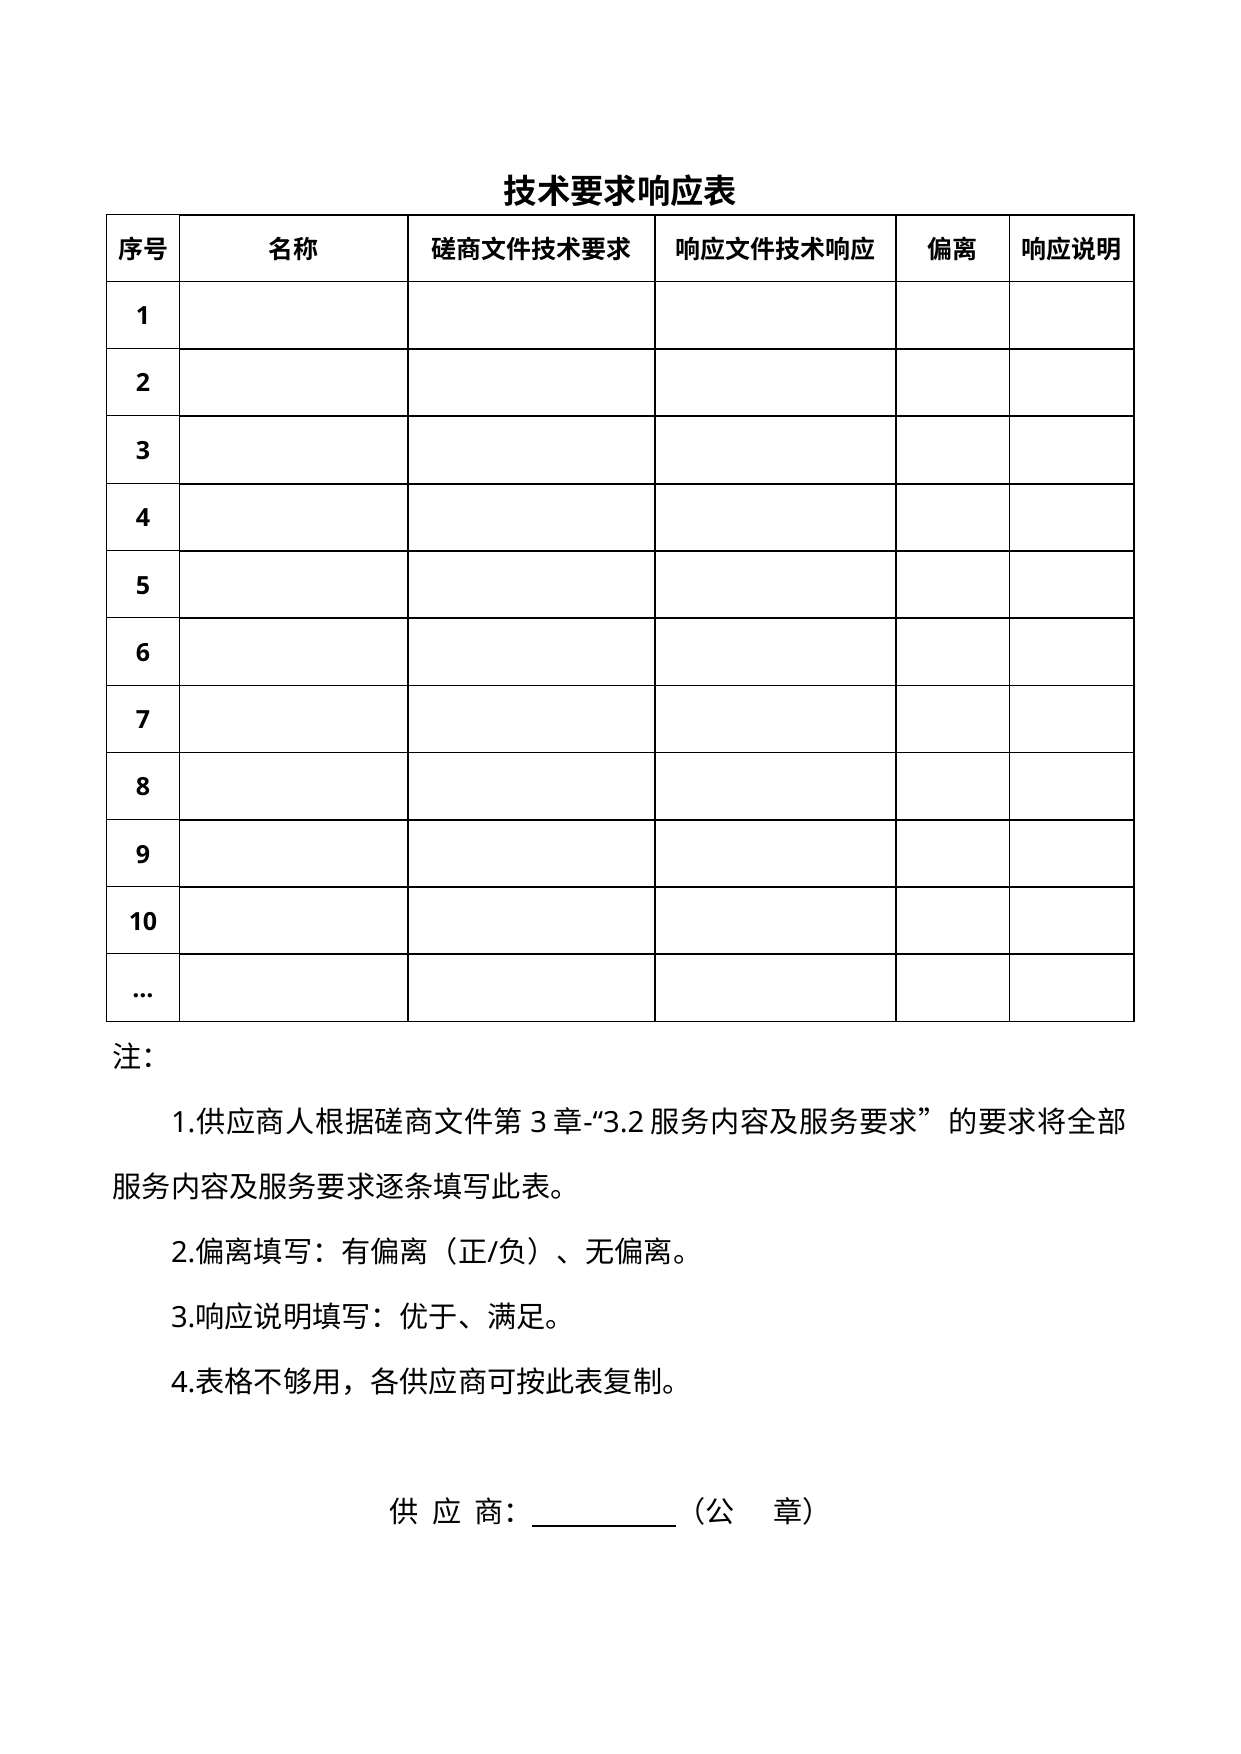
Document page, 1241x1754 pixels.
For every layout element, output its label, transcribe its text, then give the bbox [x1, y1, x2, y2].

table_cell [180, 686, 407, 752]
text 1.供应商人根据磋商文件第3章-“3.2服务内容及服务要求”的要求将全部服务内容及服务要求逐条填写此表。 [112, 1087, 1128, 1217]
table_cell [897, 888, 1009, 953]
table_cell [180, 888, 407, 953]
text 3.响应说明填写：优于、满足。 [112, 1282, 1128, 1347]
table_header 名称 [180, 216, 407, 281]
table_cell [1010, 753, 1133, 819]
table_cell [409, 619, 654, 684]
table_cell [656, 821, 895, 886]
table_cell [897, 821, 1009, 886]
table_cell [180, 282, 407, 348]
table_cell [1010, 552, 1133, 617]
table_cell [656, 955, 895, 1021]
table_cell [656, 686, 895, 752]
table_cell [1010, 821, 1133, 886]
table_cell 4 [107, 484, 179, 550]
table_cell 10 [107, 887, 179, 953]
table_cell 2 [107, 349, 179, 415]
table_cell [897, 619, 1009, 684]
table_cell [656, 485, 895, 550]
table_cell 8 [107, 753, 179, 819]
table_cell [656, 282, 895, 348]
table_cell [409, 821, 654, 886]
table_cell [1010, 485, 1133, 550]
text 技术要求响应表 [112, 162, 1128, 214]
text 2.偏离填写：有偏离（正/负）、无偏离。 [112, 1217, 1128, 1282]
text 4.表格不够用，各供应商可按此表复制。 [112, 1347, 1128, 1412]
table_cell [656, 753, 895, 819]
table_cell 5 [107, 551, 179, 617]
table_cell [656, 888, 895, 953]
table_cell [409, 282, 654, 348]
table_cell [1010, 350, 1133, 415]
table_cell [897, 955, 1009, 1021]
table_cell [656, 552, 895, 617]
table_header 响应文件技术响应 [656, 216, 895, 281]
table_header 磋商文件技术要求 [409, 216, 654, 281]
table_cell [897, 686, 1009, 752]
table_cell [897, 350, 1009, 415]
table_cell [180, 552, 407, 617]
table_cell [409, 888, 654, 953]
text 注： [112, 1022, 1128, 1087]
table_cell [180, 350, 407, 415]
table_cell [180, 753, 407, 819]
table_cell 1 [107, 282, 179, 348]
table_header 响应说明 [1010, 216, 1133, 281]
table_cell [897, 485, 1009, 550]
table_cell [1010, 619, 1133, 684]
table_cell [409, 417, 654, 483]
table_cell [180, 955, 407, 1021]
table_cell [180, 821, 407, 886]
table_header 偏离 [897, 216, 1009, 281]
table_cell [1010, 417, 1133, 483]
table_cell [409, 350, 654, 415]
table_cell [897, 282, 1009, 348]
table_cell [409, 485, 654, 550]
table_cell [1010, 955, 1133, 1021]
table_cell [656, 619, 895, 684]
table_cell 7 [107, 686, 179, 752]
table_cell [1010, 888, 1133, 953]
table_cell [180, 417, 407, 483]
table_cell [409, 753, 654, 819]
table_cell [1010, 282, 1133, 348]
table_cell 9 [107, 820, 179, 886]
table_cell [897, 552, 1009, 617]
table_cell [409, 955, 654, 1021]
table_cell ... [107, 954, 179, 1021]
table_cell [180, 619, 407, 684]
table_cell 6 [107, 618, 179, 684]
table_header 序号 [107, 215, 179, 281]
table_cell [897, 753, 1009, 819]
table_cell [656, 350, 895, 415]
table_cell [656, 417, 895, 483]
table_cell 3 [107, 416, 179, 483]
table_cell [180, 485, 407, 550]
text 供 应 商： （公 章） [112, 1477, 1128, 1542]
table_cell [1010, 686, 1133, 752]
table_cell [409, 686, 654, 752]
table_cell [897, 417, 1009, 483]
table_cell [409, 552, 654, 617]
